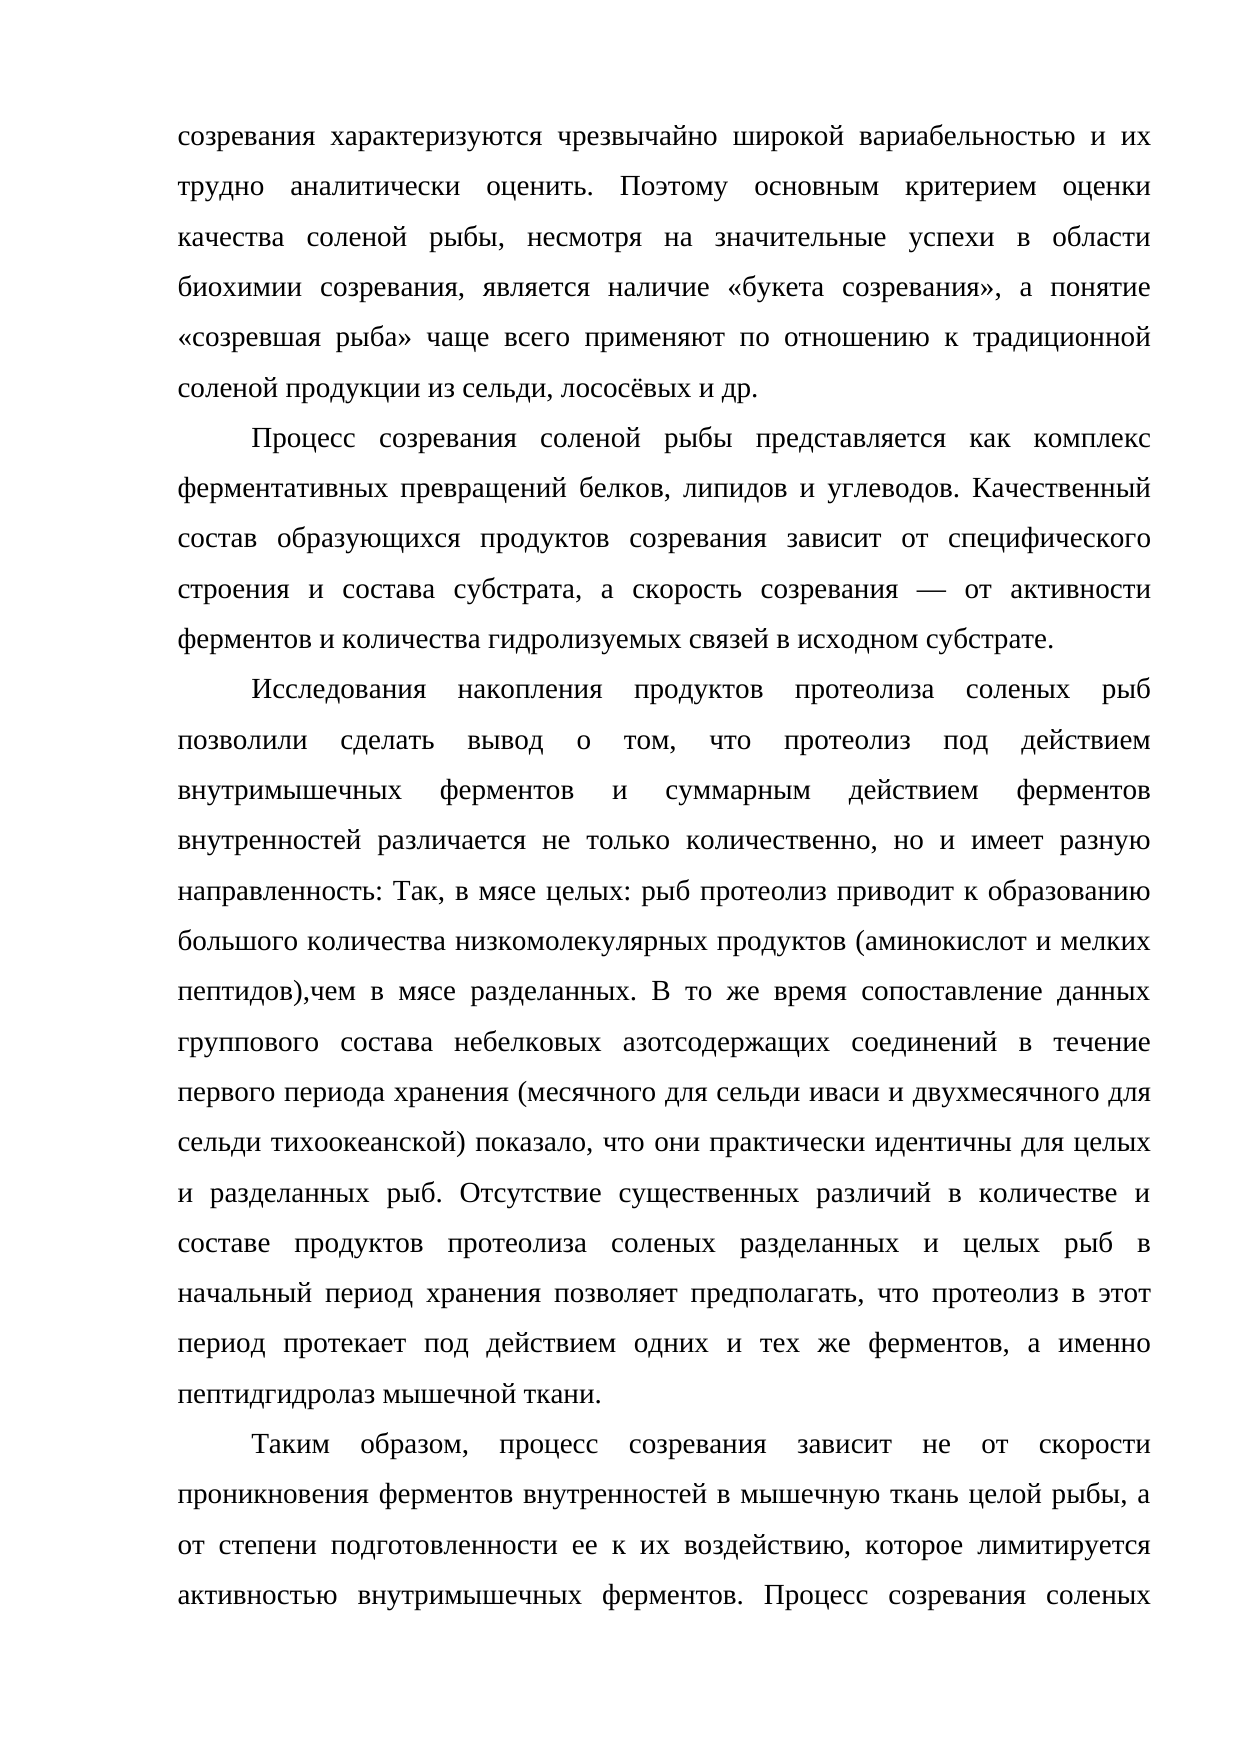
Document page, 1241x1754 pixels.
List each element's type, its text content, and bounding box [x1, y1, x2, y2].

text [177, 1426, 1152, 1611]
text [177, 118, 1152, 403]
text Исследования накопления продуктов протеолиза соленых рыб позволили сделать вывод о том, что протеолиз под действием внутримышечных ферментов и суммарным действием ферментов внутренностей различается не только количественно, но и имеет разную направленность: Так, в мясе целых: рыб протеолиз приводит к образованию большого количества низкомолекулярных продуктов (аминокислот и мелких пептидов),чем в мясе разделанных. В то же время сопоставление данных группового состава небелковых азотсодержащих соединений в течение первого периода хранения (месячного для сельди иваси и двухмесячного для сельди тихоокеан­ской) показало, что они практически идентичны для целых и разделанных рыб. Отсутствие существенных различий в количестве и составе продуктов протеолиза соленых разделанных и целых рыб в начальный период хранения позволяет предполагать, что протеолиз в этот период протекает под действием одних и тех же ферментов, а именно пептидгидролаз мышечной ткани. [177, 672, 1152, 1409]
text Процесс созревания соленой рыбы представляется как комплекс ферментативных превращений белков, липидов и углеводов. Качественный состав образующихся продуктов созревания зависит от специфического строения и состава субстрата, а скорость созревания — от активности ферментов и количества гидролизуемых связей в исходном субстрате. [177, 420, 1152, 655]
